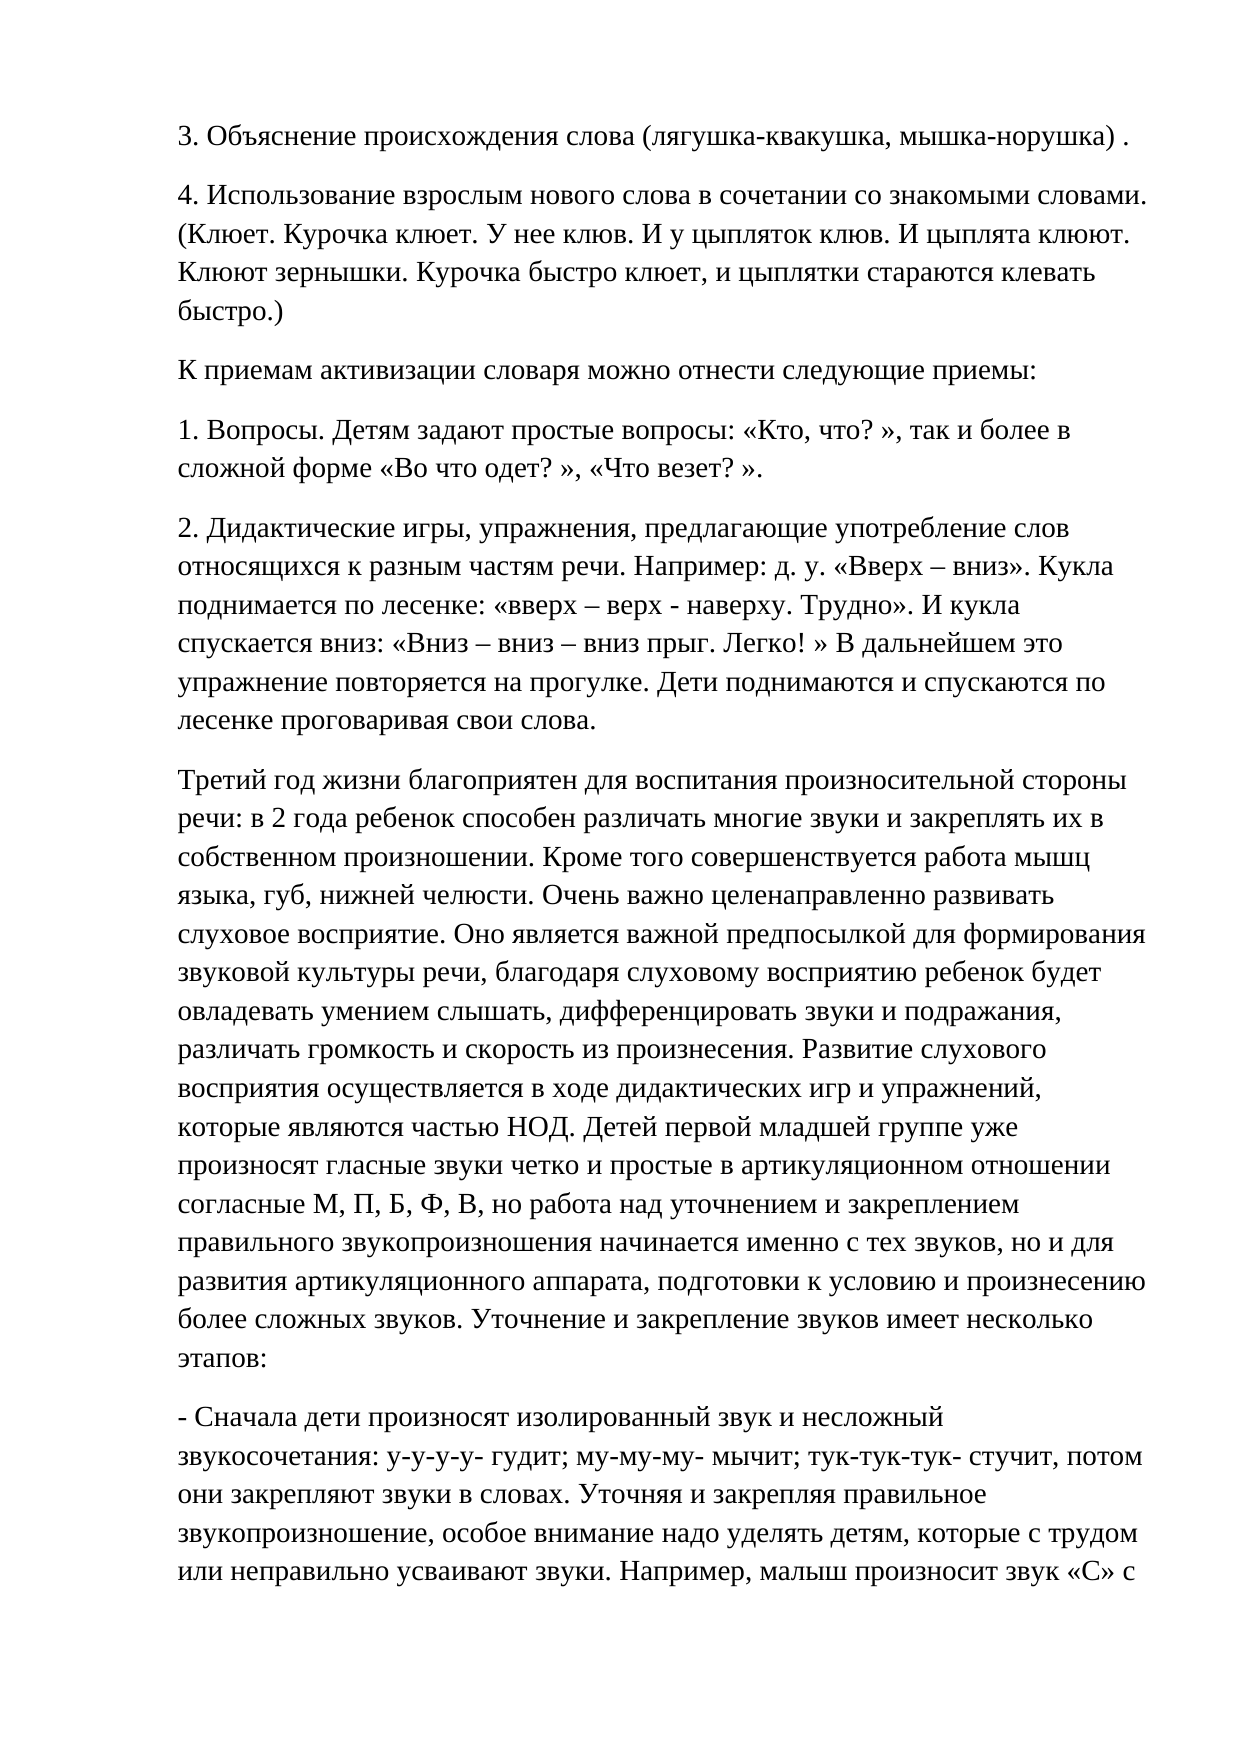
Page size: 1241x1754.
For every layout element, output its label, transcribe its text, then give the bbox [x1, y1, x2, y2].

text К приемам активизации словаря можно отнести следующие приемы: [177, 352, 1152, 386]
text 1. Вопросы. Детям задают простые вопросы: «Кто, что? », так и более в сложной форме «Во что одет? », «Что везет? ». [177, 412, 1152, 484]
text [177, 1399, 1152, 1587]
text Третий год жизни благоприятен для воспитания произносительной стороны речи: в 2 года ребенок способен различать многие звуки и закреплять их в собственном произношении. Кроме того совершенствуется работа мышц языка, губ, нижней челюсти. Очень важно целенаправленно развивать слуховое восприятие. Оно является важной предпосылкой для формирования звуковой культуры речи, благодаря слуховому восприятию ребенок будет овладевать умением слышать, дифференцировать звуки и подражания, различать громкость и скорость из произнесения. Развитие слухового восприятия осуществляется в ходе дидактических игр и упражнений, которые являются частью НОД. Детей первой младшей группе уже произносят гласные звуки четко и простые в артикуляционном отношении согласные М, П, Б, Ф, В, но работа над уточнением и закреплением правильного звукопроизношения начинается именно с тех звуков, но и для развития артикуляционного аппарата, подготовки к условию и произнесению более сложных звуков. Уточнение и закрепление звуков имеет несколько этапов: [177, 762, 1152, 1373]
text 4. Использование взрослым нового слова в сочетании со знакомыми словами. (Клюет. Курочка клюет. У нее клюв. И у цыпляток клюв. И цыплята клюют. Клюют зернышки. Курочка быстро клюет, и цыплятки стараются клевать быстро.) [177, 177, 1152, 327]
text 2. Дидактические игры, упражнения, предлагающие употребление слов относящихся к разным частям речи. Например: д. у. «Вверх – вниз». Кукла поднимается по лесенке: «вверх – верх - наверху. Трудно». И кукла спускается вниз: «Вниз – вниз – вниз прыг. Легко! » В дальнейшем это упражнение повторяется на прогулке. Дети поднимаются и спускаются по лесенке проговаривая свои слова. [177, 510, 1152, 736]
text 3. Объяснение происхождения слова (лягушка-квакушка, мышка-норушка) . [177, 118, 1152, 152]
